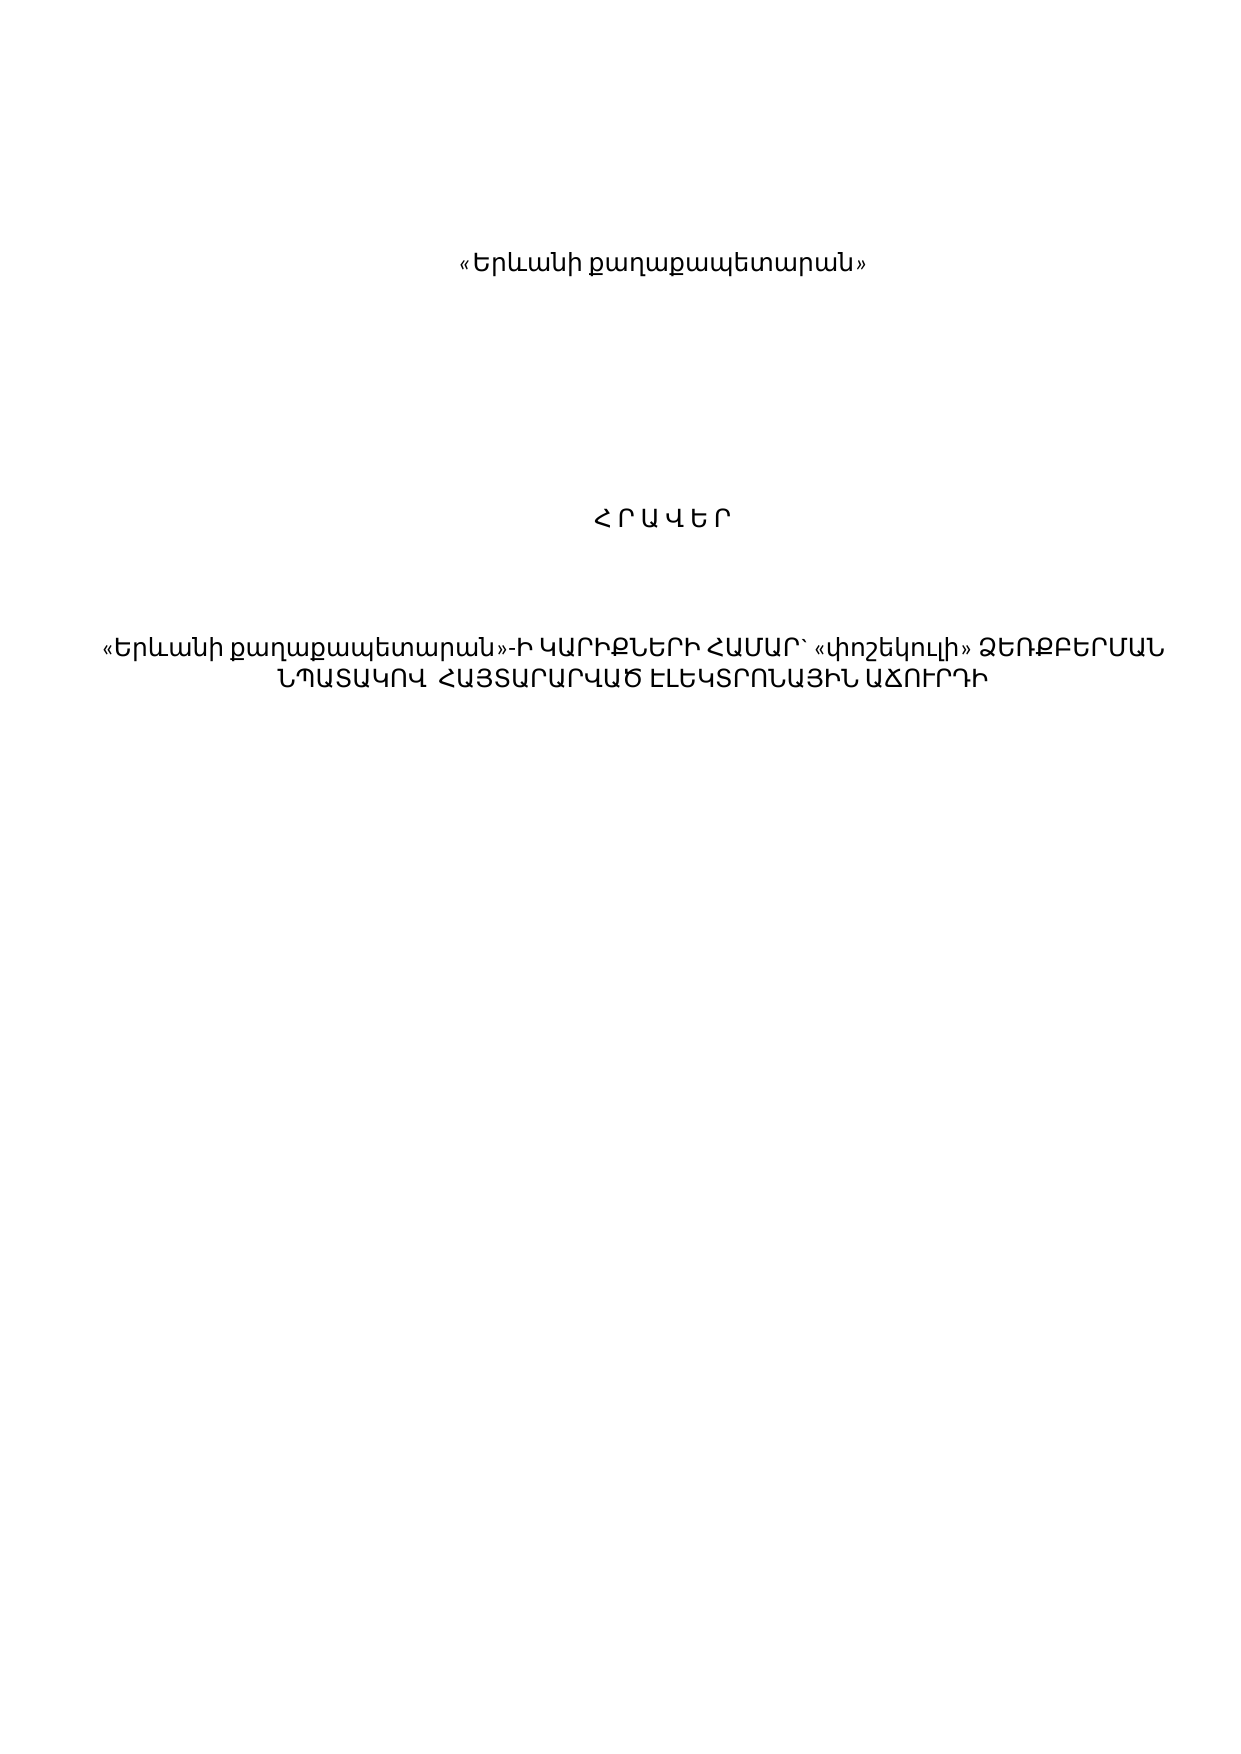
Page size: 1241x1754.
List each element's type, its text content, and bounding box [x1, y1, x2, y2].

text «Երևանի քաղաքապետարան»-Ի ԿԱՐԻՔՆԵՐԻ ՀԱՄԱՐ` «փոշեկուլի» ՁԵՌՔԲԵՐՄԱՆ ՆՊԱՏԱԿՈՎ ՀԱՅՏԱՐԱՐՎԱԾ ԷԼԵԿՏՐՈՆԱՅԻՆ ԱՃՈՒՐԴԻ [94, 632, 1172, 693]
text « Երևանի քաղաքապետարան» [94, 247, 1172, 278]
text Հ Ր Ա Վ Ե Ր [94, 503, 1172, 534]
